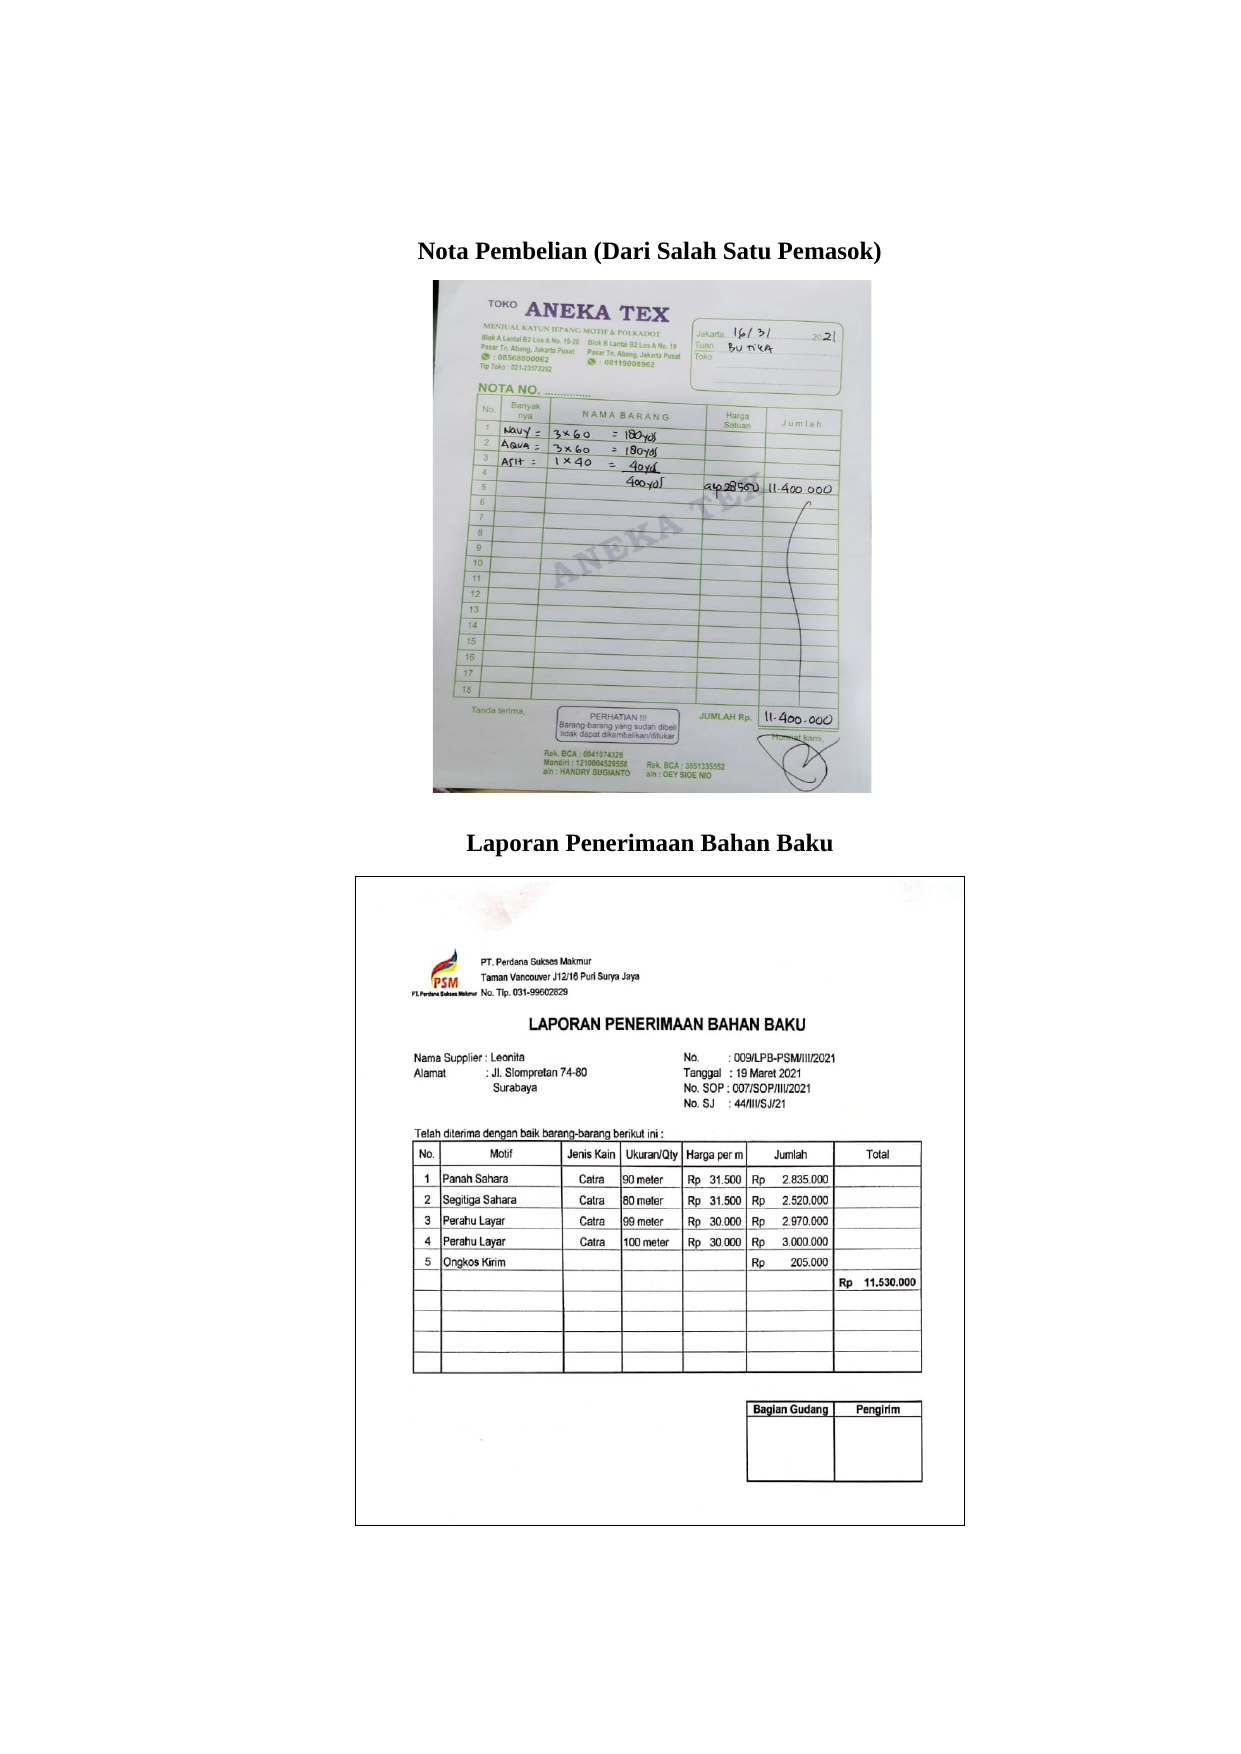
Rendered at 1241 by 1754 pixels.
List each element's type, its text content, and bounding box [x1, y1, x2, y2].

picture [432, 280, 872, 793]
text Laporan Penerimaan Bahan Baku [236, 828, 1063, 857]
picture [356, 877, 964, 1525]
text Nota Pembelian (Dari Salah Satu Pemasok) [236, 236, 1063, 265]
